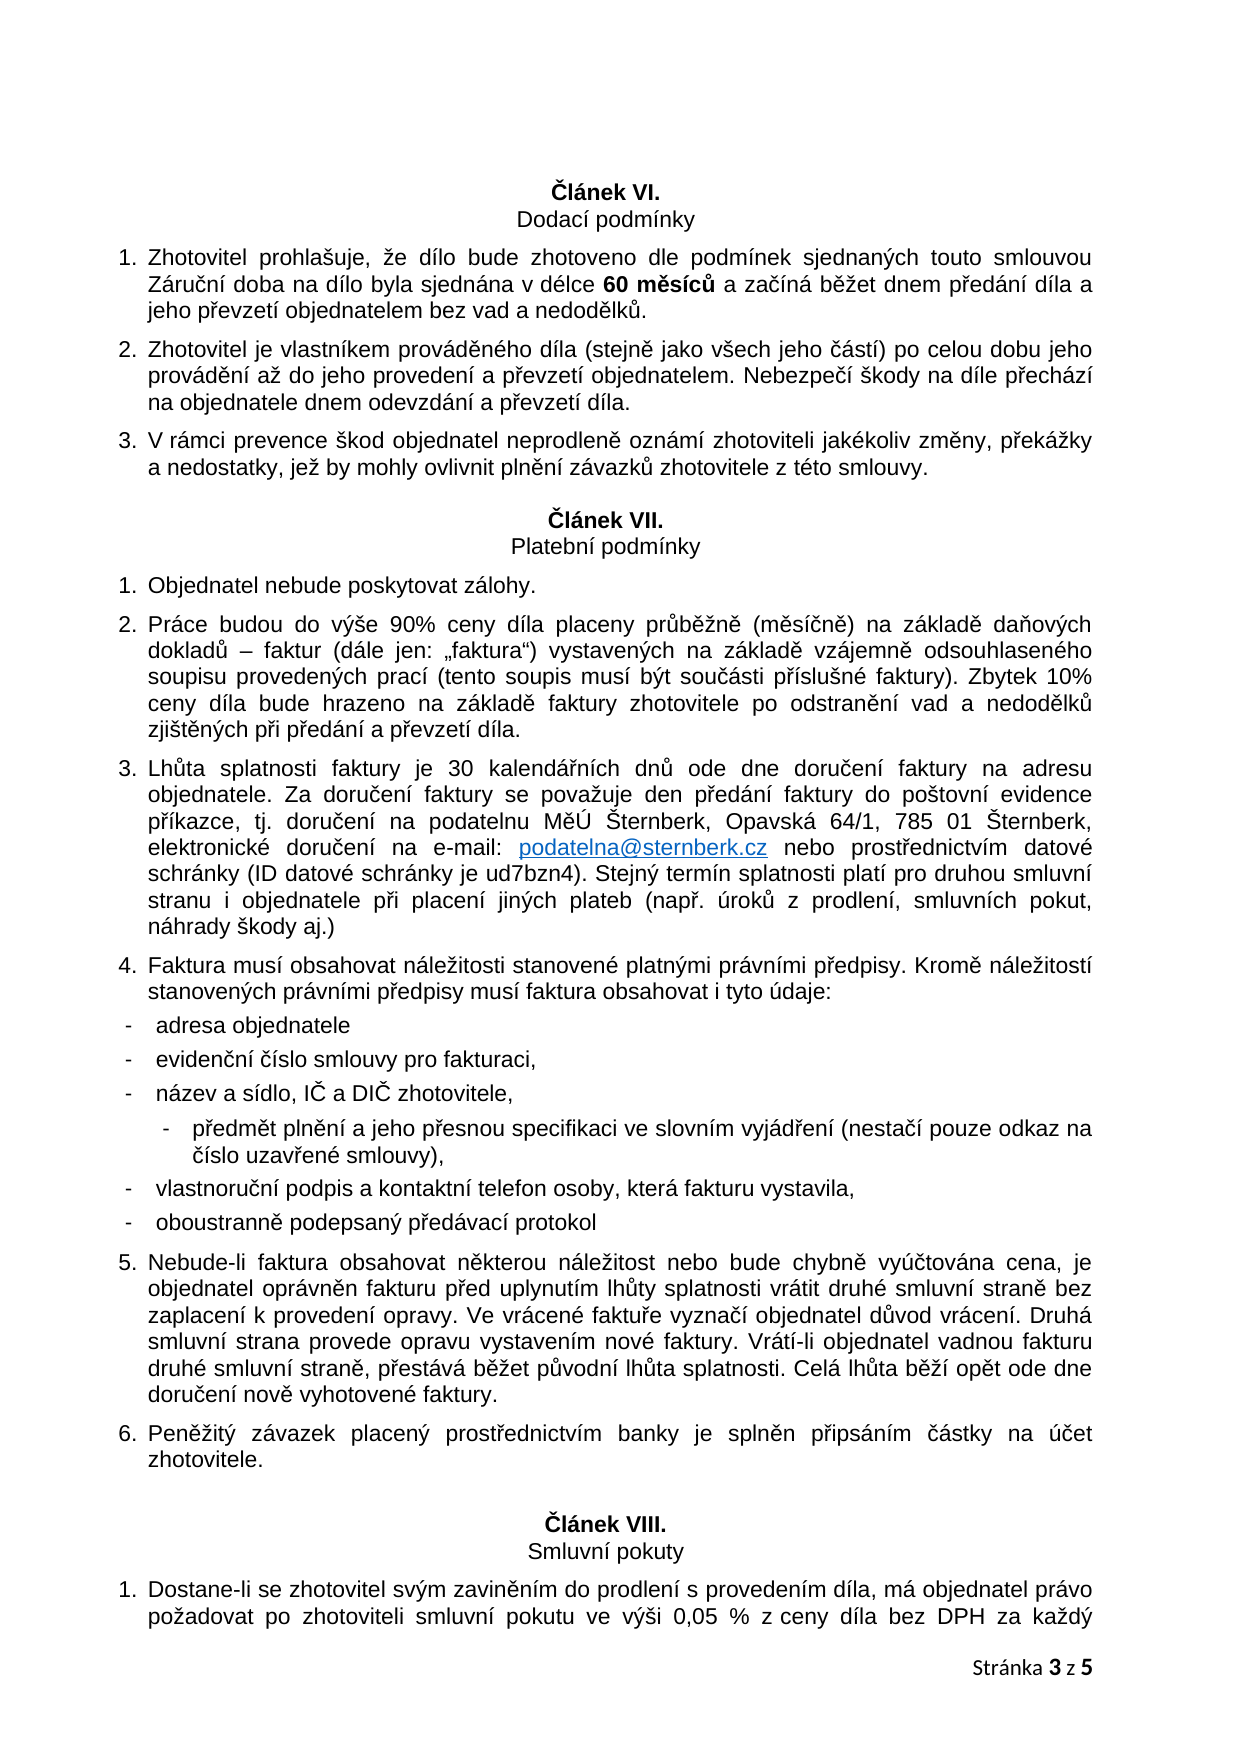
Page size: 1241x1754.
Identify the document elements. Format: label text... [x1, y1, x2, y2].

list Peněžitý závazek placený prostřednictvím banky je splněn připsáním částky na účet zhotovitele. [118, 1420, 1093, 1472]
text Dodací podmínky [118, 206, 1093, 232]
list evidenční číslo smlouvy pro fakturaci, [118, 1045, 1093, 1073]
text Platební podmínky [118, 533, 1093, 559]
text Smluvní pokuty [118, 1538, 1093, 1564]
list Práce budou do výše 90% ceny díla placeny průběžně (měsíčně) na základě daňových dokladů – faktur (dále jen: „faktura“) vystavených na základě vzájemně odsouhlaseného soupisu provedených prací (tento soupis musí být součásti příslušné faktury). Zbytek 10% ceny díla bude hrazeno na základě faktury zhotovitele po odstranění vad a nedodělků zjištěných při předání a převzetí díla. [118, 611, 1093, 742]
text Článek VI. [118, 179, 1093, 206]
list adresa objednatele [118, 1011, 1093, 1039]
list Objednatel nebude poskytovat zálohy. [118, 572, 1093, 598]
list oboustranně podepsaný předávací protokol [118, 1208, 1093, 1237]
text Článek VIII. [118, 1511, 1093, 1538]
list Faktura musí obsahovat náležitosti stanovené platnými právními předpisy. Kromě náležitostí stanovených právními předpisy musí faktura obsahovat i tyto údaje: [118, 952, 1093, 1004]
list předmět plnění a jeho přesnou specifikaci ve slovním vyjádření (nestačí pouze odkaz na číslo uzavřené smlouvy), [162, 1114, 1093, 1168]
list Lhůta splatnosti faktury je 30 kalendářních dnů ode dne doručení faktury na adresu objednatele. Za doručení faktury se považuje den předání faktury do poštovní evidence příkazce, tj. doručení na podatelnu MěÚ Šternberk, Opavská 64/1, 785 01 Šternberk, elektronické doručení na e-mail: podatelna@sternberk.cz nebo prostřednictvím datové schránky (ID datové schránky je ud7bzn4). Stejný termín splatnosti platí pro druhou smluvní stranu i objednatele při placení jiných plateb (např. úroků z prodlení, smluvních pokut, náhrady škody aj.) [118, 755, 1093, 939]
list vlastnoruční podpis a kontaktní telefon osoby, která fakturu vystavila, [118, 1174, 1093, 1202]
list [118, 1576, 1093, 1629]
text 5. Nebude-li faktura obsahovat některou náležitost nebo bude chybně vyúčtována cena, je objednatel oprávněn fakturu před uplynutím lhůty splatnosti vrátit druhé smluvní straně bez zaplacení k provedení opravy. Ve vrácené faktuře vyznačí objednatel důvod vrácení. Druhá smluvní strana provede opravu vystavením nové faktury. Vrátí-li objednatel vadnou fakturu druhé smluvní straně, přestává běžet původní lhůta splatnosti. Celá lhůta běží opět ode dne doručení nově vyhotovené faktury. [118, 1249, 1093, 1407]
list Zhotovitel prohlašuje, že dílo bude zhotoveno dle podmínek sjednaných touto smlouvou Záruční doba na dílo byla sjednána v délce 60 měsíců a začíná běžet dnem předání díla a jeho převzetí objednatelem bez vad a nedodělků. [118, 244, 1093, 323]
text Článek VII. [118, 507, 1093, 533]
list název a sídlo, IČ a DIČ zhotovitele, [118, 1079, 1093, 1107]
list Zhotovitel je vlastníkem prováděného díla (stejně jako všech jeho částí) po celou dobu jeho provádění až do jeho provedení a převzetí objednatelem. Nebezpečí škody na díle přechází na objednatele dnem odevzdání a převzetí díla. [118, 336, 1093, 415]
list V rámci prevence škod objednatel neprodleně oznámí zhotoviteli jakékoliv změny, překážky a nedostatky, jež by mohly ovlivnit plnění závazků zhotovitele z této smlouvy. [118, 427, 1093, 480]
